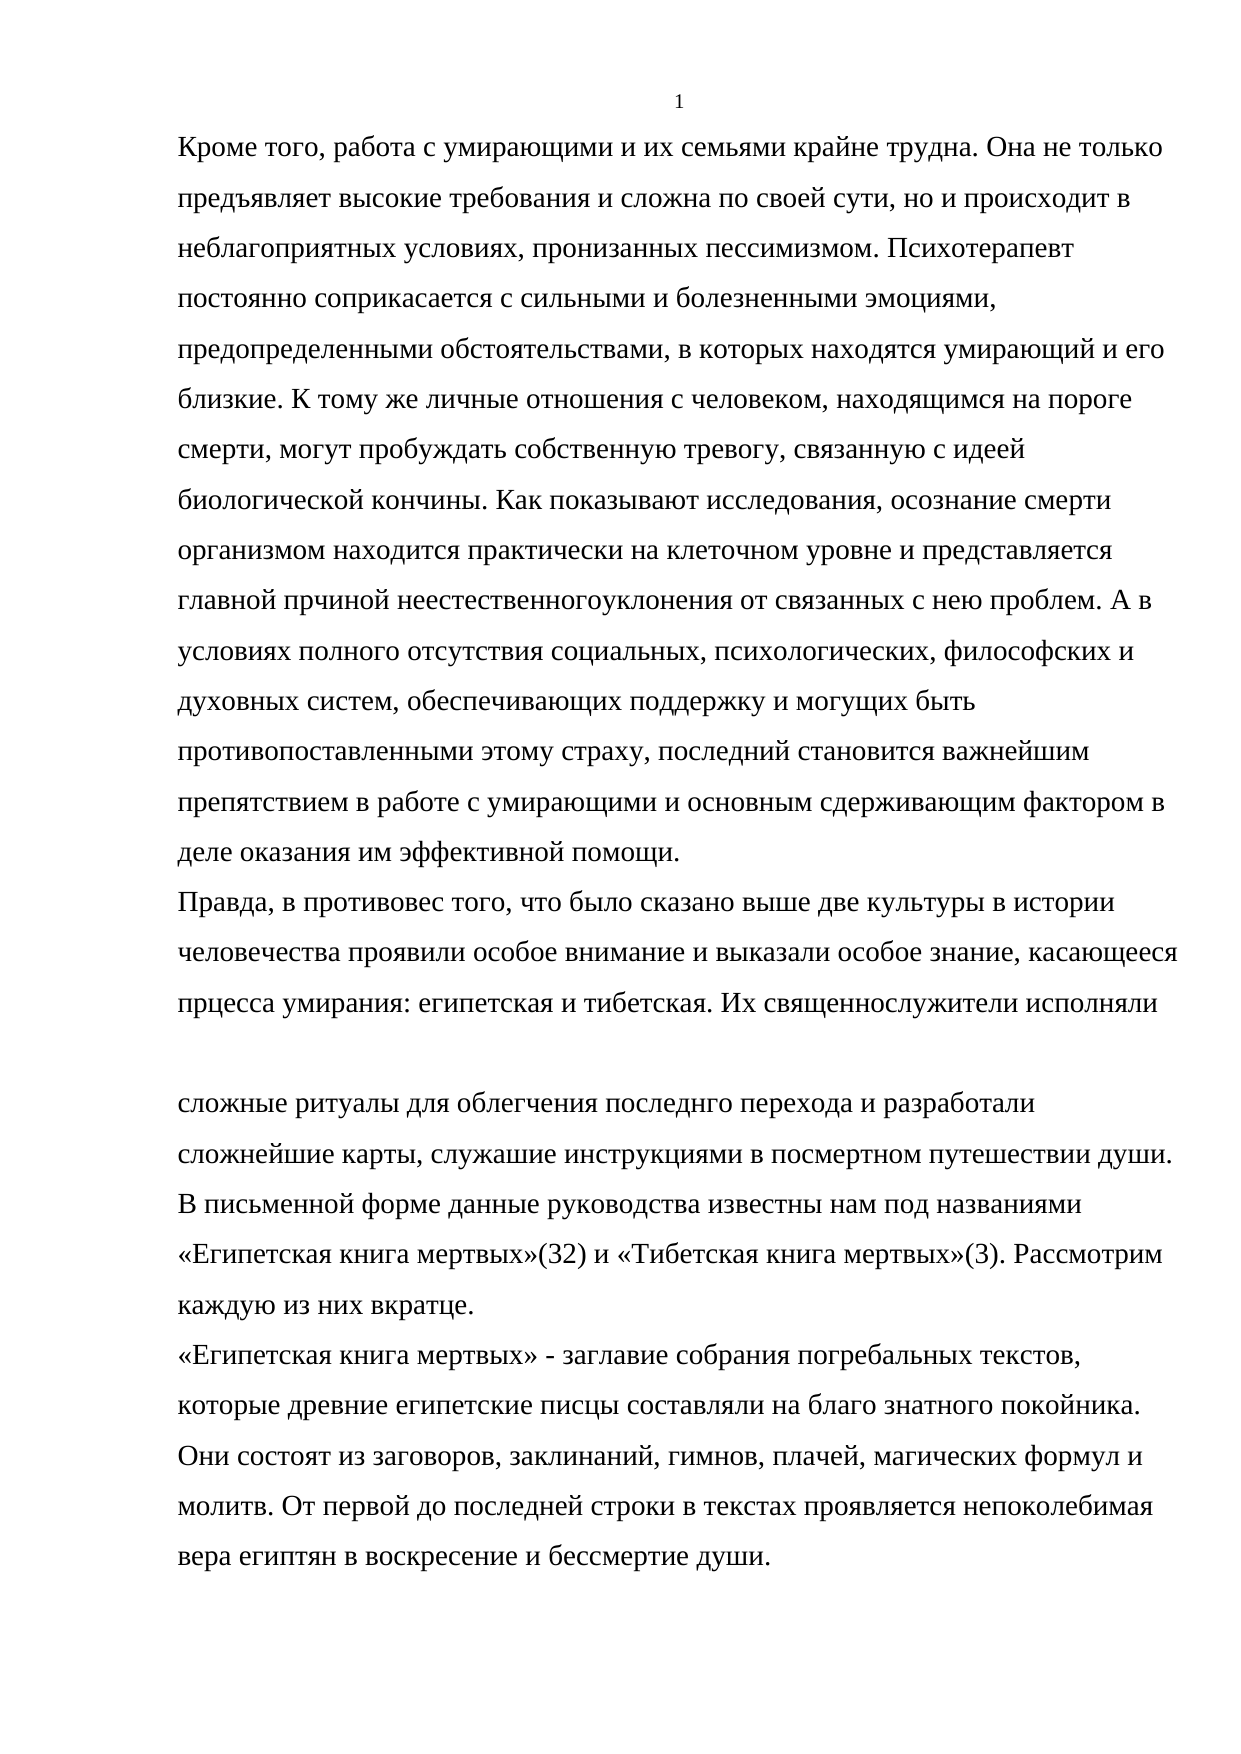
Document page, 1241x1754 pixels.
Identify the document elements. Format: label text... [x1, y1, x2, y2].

text сложные ритуалы для облегчения последнго перехода и разработали сложнейшие карты, служашие инструкциями в посмертном путешествии души. В письменной форме данные руководства известны нам под названиями «Египетская книга мертвых»(32) и «Тибетская книга мертвых»(3). Рассмотрим каждую из них вкратце. [177, 1086, 1181, 1320]
text «Египетская книга мертвых» - заглавие собрания погребальных текстов, которые древние египетские писцы составляли на благо знатного покойника. Они состоят из заговоров, заклинаний, гимнов, плачей, магических формул и молитв. От первой до последней строки в текстах проявляется непоколебимая вера египтян в воскресение и бессмертие души. [177, 1337, 1181, 1572]
text Кроме того, работа с умирающими и их семьями крайне трудна. Она не только предъявляет высокие требования и сложна по своей сути, но и происходит в неблагоприятных условиях, пронизанных пессимизмом. Психотерапевт постоянно соприкасается с сильными и болезненными эмоциями, предопределенными обстоятельствами, в которых находятся умирающий и его близкие. К тому же личные отношения с человеком, находящимся на пороге смерти, могут пробуждать собственную тревогу, связанную с идеей биологической кончины. Как показывают исследования, осознание смерти организмом находится практически на клеточном уровне и представляется главной прчиной неестественногоуклонения от связанных с нею проблем. А в условиях полного отсутствия социальных, психологических, философских и духовных систем, обеспечивающих поддержку и могущих быть противопоставленными этому страху, последний становится важнейшим препятствием в работе с умирающими и основным сдерживающим фактором в деле оказания им эффективной помощи. [177, 113, 1181, 867]
text Правда, в противовес того, что было сказано выше две культуры в истории человечества проявили особое внимание и выказали особое знание, касающееся прцесса умирания: египетская и тибетская. Их священнослужители исполняли [177, 884, 1181, 1018]
